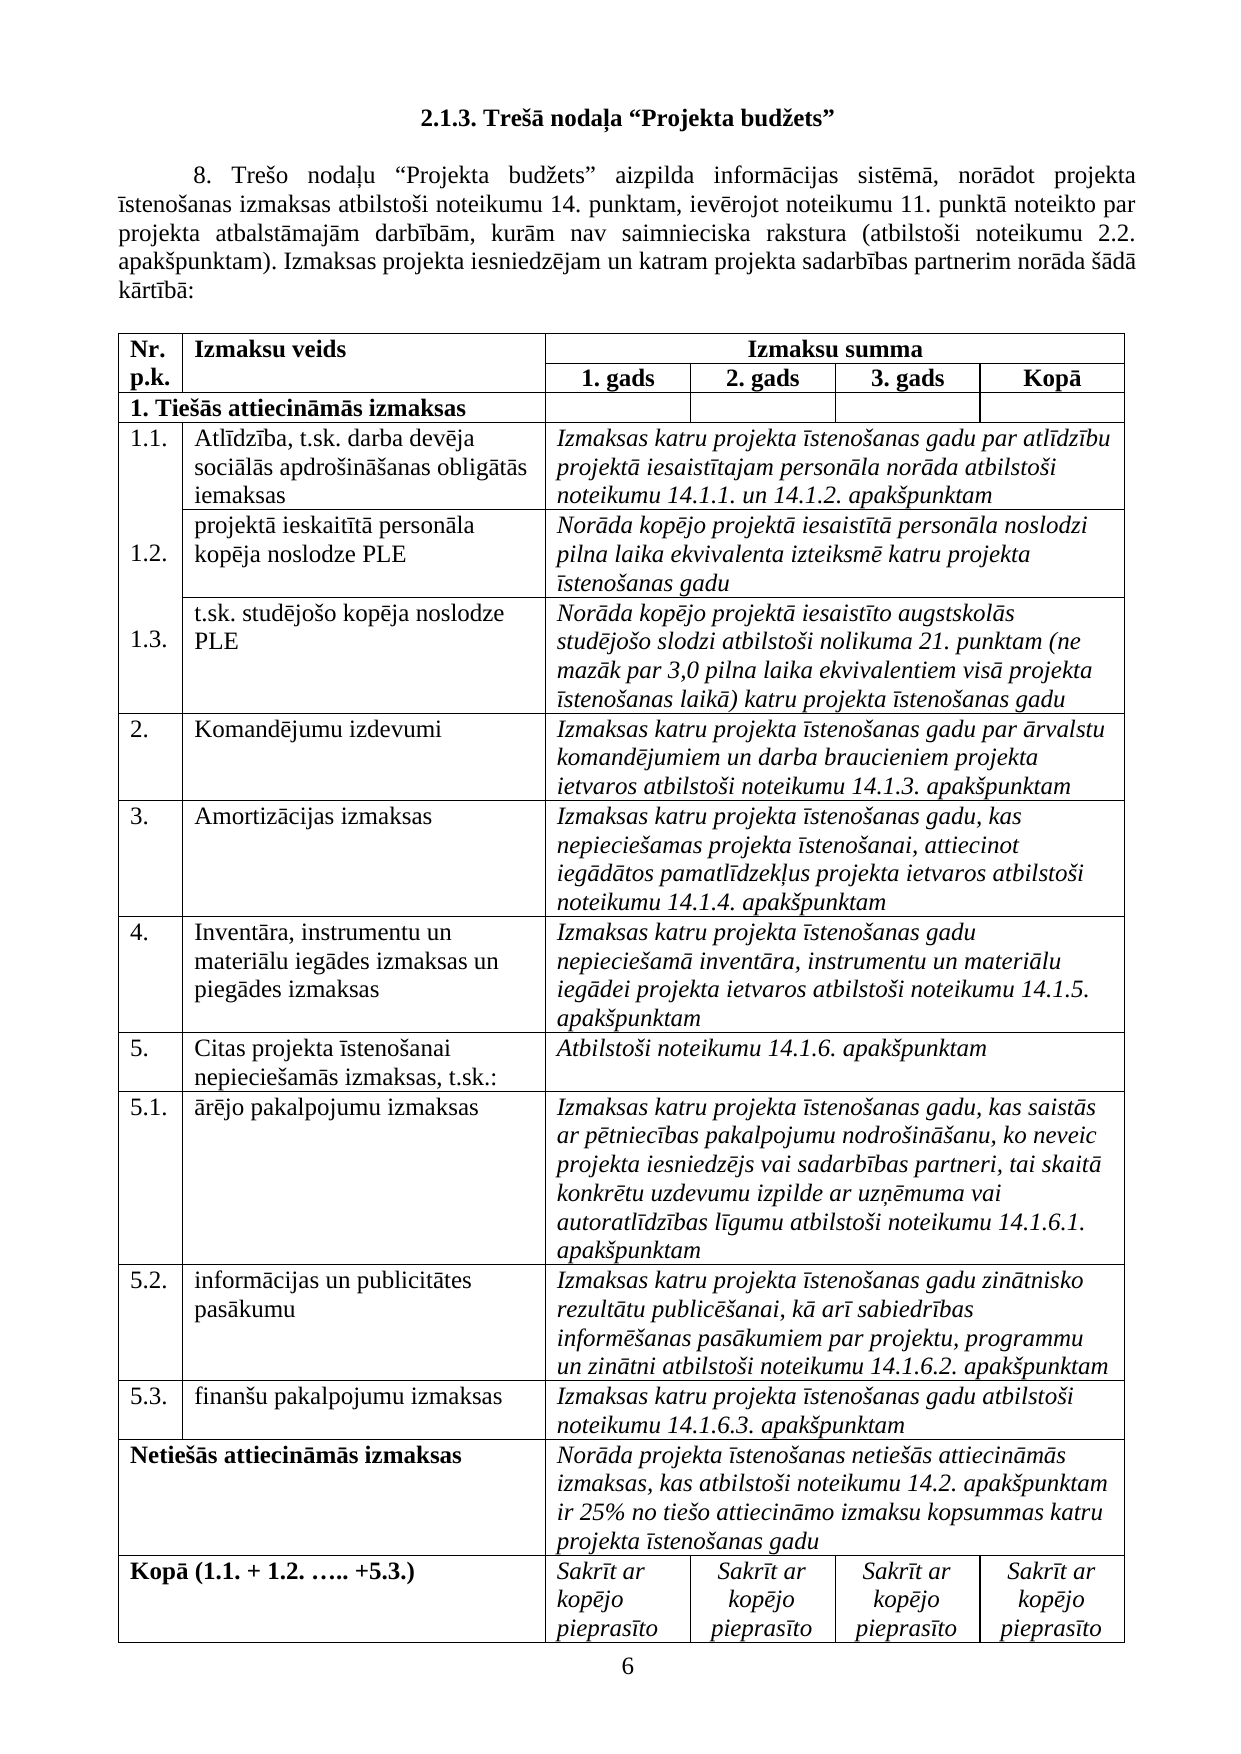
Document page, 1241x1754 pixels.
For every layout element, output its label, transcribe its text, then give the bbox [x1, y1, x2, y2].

table_cell Izmaksas katru projekta īstenošanas gadu atbilstoši noteikumu 14.1.6.3. apakšpunktam [546, 1381, 1124, 1439]
table_cell Izmaksas katru projekta īstenošanas gadu zinātnisko rezultātu publicēšanai, kā arī sabiedrības informēšanas pasākumiem par projektu, programmu un zinātni atbilstoši noteikumu 14.1.6.2. apakšpunktam [546, 1265, 1124, 1380]
table_cell 4. [119, 917, 182, 1032]
table_cell Izmaksas katru projekta īstenošanas gadu, kas nepieciešamas projekta īstenošanai, attiecinot iegādātos pamatlīdzekļus projekta ietvaros atbilstoši noteikumu 14.1.4. apakšpunktam [546, 801, 1124, 916]
table_cell [691, 393, 835, 422]
table_cell 5.2. [119, 1265, 182, 1380]
subtitle 2.1.3. Trešā nodaļa “Projekta budžets” [118, 103, 1137, 131]
table_cell 5. [119, 1033, 182, 1091]
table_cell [981, 1556, 1124, 1642]
table_cell Norāda projekta īstenošanas netiešās attiecināmās izmaksas, kas atbilstoši noteikumu 14.2. apakšpunktam ir 25% no tiešo attiecināmo izmaksu kopsummas katru projekta īstenošanas gadu [546, 1440, 1124, 1555]
table_cell t.sk. studējošo kopēja noslodze PLE [183, 598, 545, 713]
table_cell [836, 1556, 979, 1642]
text 8. Trešo nodaļu “Projekta budžets” aizpilda informācijas sistēmā, norādot projekta īstenošanas izmaksas atbilstoši noteikumu 14. punktam, ievērojot noteikumu 11. punktā noteikto par projekta atbalstāmajām darbībām, kurām nav saimnieciska rakstura (atbilstoši noteikumu 2.2. apakšpunktam). Izmaksas projekta iesniedzējam un katram projekta sadarbības partnerim norāda šādā kārtībā: [118, 160, 1137, 304]
table_cell ārējo pakalpojumu izmaksas [183, 1092, 545, 1264]
table_cell Citas projekta īstenošanai nepieciešamās izmaksas, t.sk.: [183, 1033, 545, 1091]
table_cell 5.3. [119, 1381, 182, 1439]
table_cell [981, 393, 1124, 422]
table_header Izmaksu veids [183, 334, 545, 392]
table_cell Inventāra, instrumentu un materiālu iegādes izmaksas un piegādes izmaksas [183, 917, 545, 1032]
table_cell 3. [119, 801, 182, 916]
table_cell Izmaksas katru projekta īstenošanas gadu par atlīdzību projektā iesaistītajam personāla norāda atbilstoši noteikumu 14.1.1. un 14.1.2. apakšpunktam [546, 423, 1124, 509]
table_cell Norāda kopējo projektā iesaistītā personāla noslodzi pilna laika ekvivalenta izteiksmē katru projekta īstenošanas gadu [546, 510, 1124, 597]
table_cell 5.1. [119, 1092, 182, 1264]
table_cell Netiešās attiecināmās izmaksas [119, 1440, 545, 1555]
table_cell Izmaksas katru projekta īstenošanas gadu nepieciešamā inventāra, instrumentu un materiālu iegādei projekta ietvaros atbilstoši noteikumu 14.1.5. apakšpunktam [546, 917, 1124, 1032]
table_header Izmaksu summa [546, 334, 1124, 362]
table_cell 3. gads [836, 364, 979, 392]
table_cell finanšu pakalpojumu izmaksas [183, 1381, 545, 1439]
table_cell 1. gads [546, 364, 690, 392]
table_cell Komandējumu izdevumi [183, 714, 545, 800]
table_cell projektā ieskaitītā personāla kopēja noslodze PLE [183, 510, 545, 597]
table_cell 1.1. 1.2. 1.3. [119, 423, 182, 713]
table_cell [691, 1556, 835, 1642]
table_cell [836, 393, 979, 422]
table_cell Atlīdzība, t.sk. darba devēja sociālās apdrošināšanas obligātās iemaksas [183, 423, 545, 509]
table_cell 2. [119, 714, 182, 800]
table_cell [546, 1556, 690, 1642]
table_cell Izmaksas katru projekta īstenošanas gadu, kas saistās ar pētniecības pakalpojumu nodrošināšanu, ko neveic projekta iesniedzējs vai sadarbības partneri, tai skaitā konkrētu uzdevumu izpilde ar uzņēmuma vai autoratlīdzības līgumu atbilstoši noteikumu 14.1.6.1. apakšpunktam [546, 1092, 1124, 1264]
table_cell Amortizācijas izmaksas [183, 801, 545, 916]
table_header Nr. p.k. [119, 334, 182, 392]
table_cell Norāda kopējo projektā iesaistīto augstskolās studējošo slodzi atbilstoši nolikuma 21. punktam (ne mazāk par 3,0 pilna laika ekvivalentiem visā projekta īstenošanas laikā) katru projekta īstenošanas gadu [546, 598, 1124, 713]
table_cell Izmaksas katru projekta īstenošanas gadu par ārvalstu komandējumiem un darba braucieniem projekta ietvaros atbilstoši noteikumu 14.1.3. apakšpunktam [546, 714, 1124, 800]
table_cell informācijas un publicitātes pasākumu [183, 1265, 545, 1380]
table_cell 2. gads [691, 364, 835, 392]
table_cell Atbilstoši noteikumu 14.1.6. apakšpunktam [546, 1033, 1124, 1091]
table_cell Kopā [981, 364, 1124, 392]
table_cell [546, 393, 690, 422]
table_cell 1. Tiešās attiecināmās izmaksas [119, 393, 545, 422]
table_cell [119, 1556, 545, 1642]
